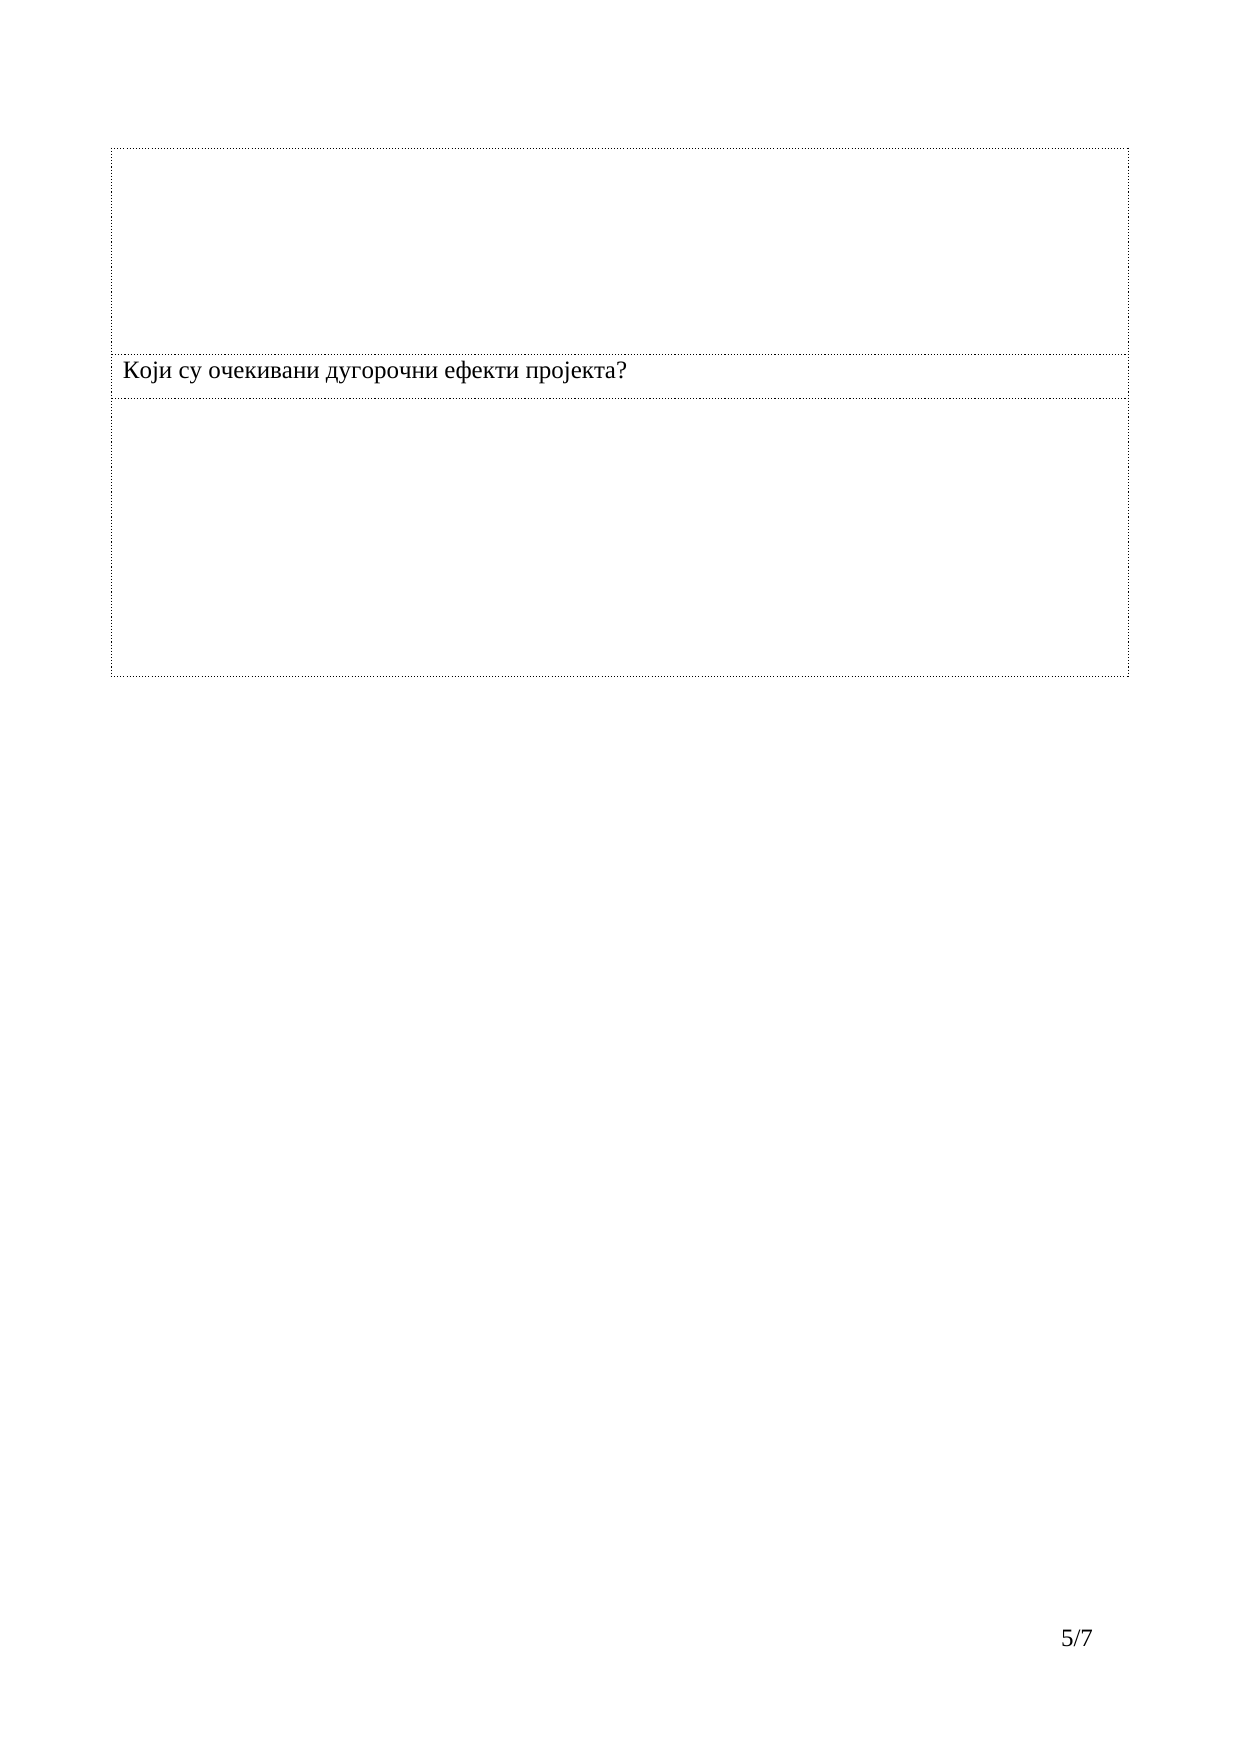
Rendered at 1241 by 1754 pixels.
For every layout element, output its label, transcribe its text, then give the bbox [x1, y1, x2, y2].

table_cell Који су очекивани дугорочни ефекти пројекта? [111, 354, 1129, 398]
table_cell [111, 148, 1129, 354]
table_cell [111, 398, 1129, 676]
